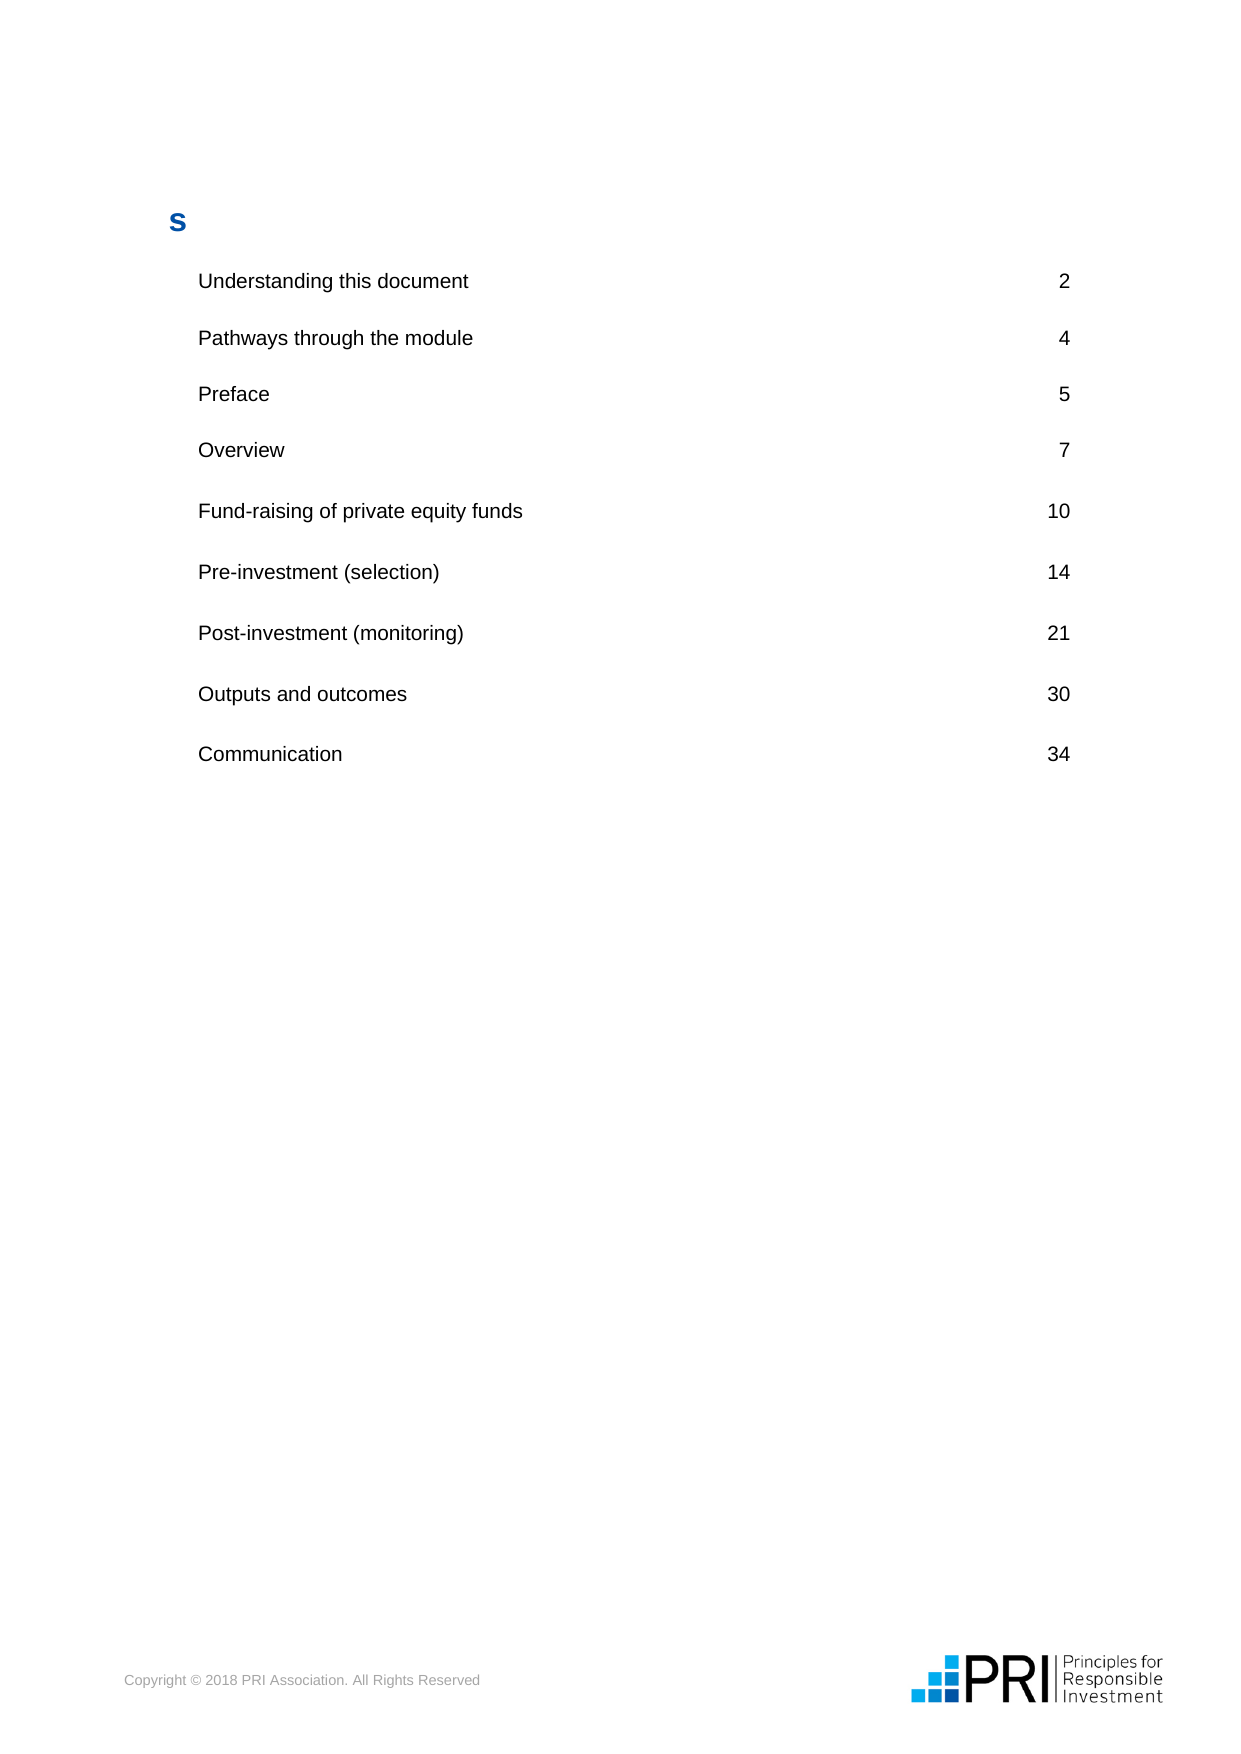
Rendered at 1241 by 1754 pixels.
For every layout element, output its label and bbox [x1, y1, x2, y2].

picture [898, 1621, 1240, 1753]
